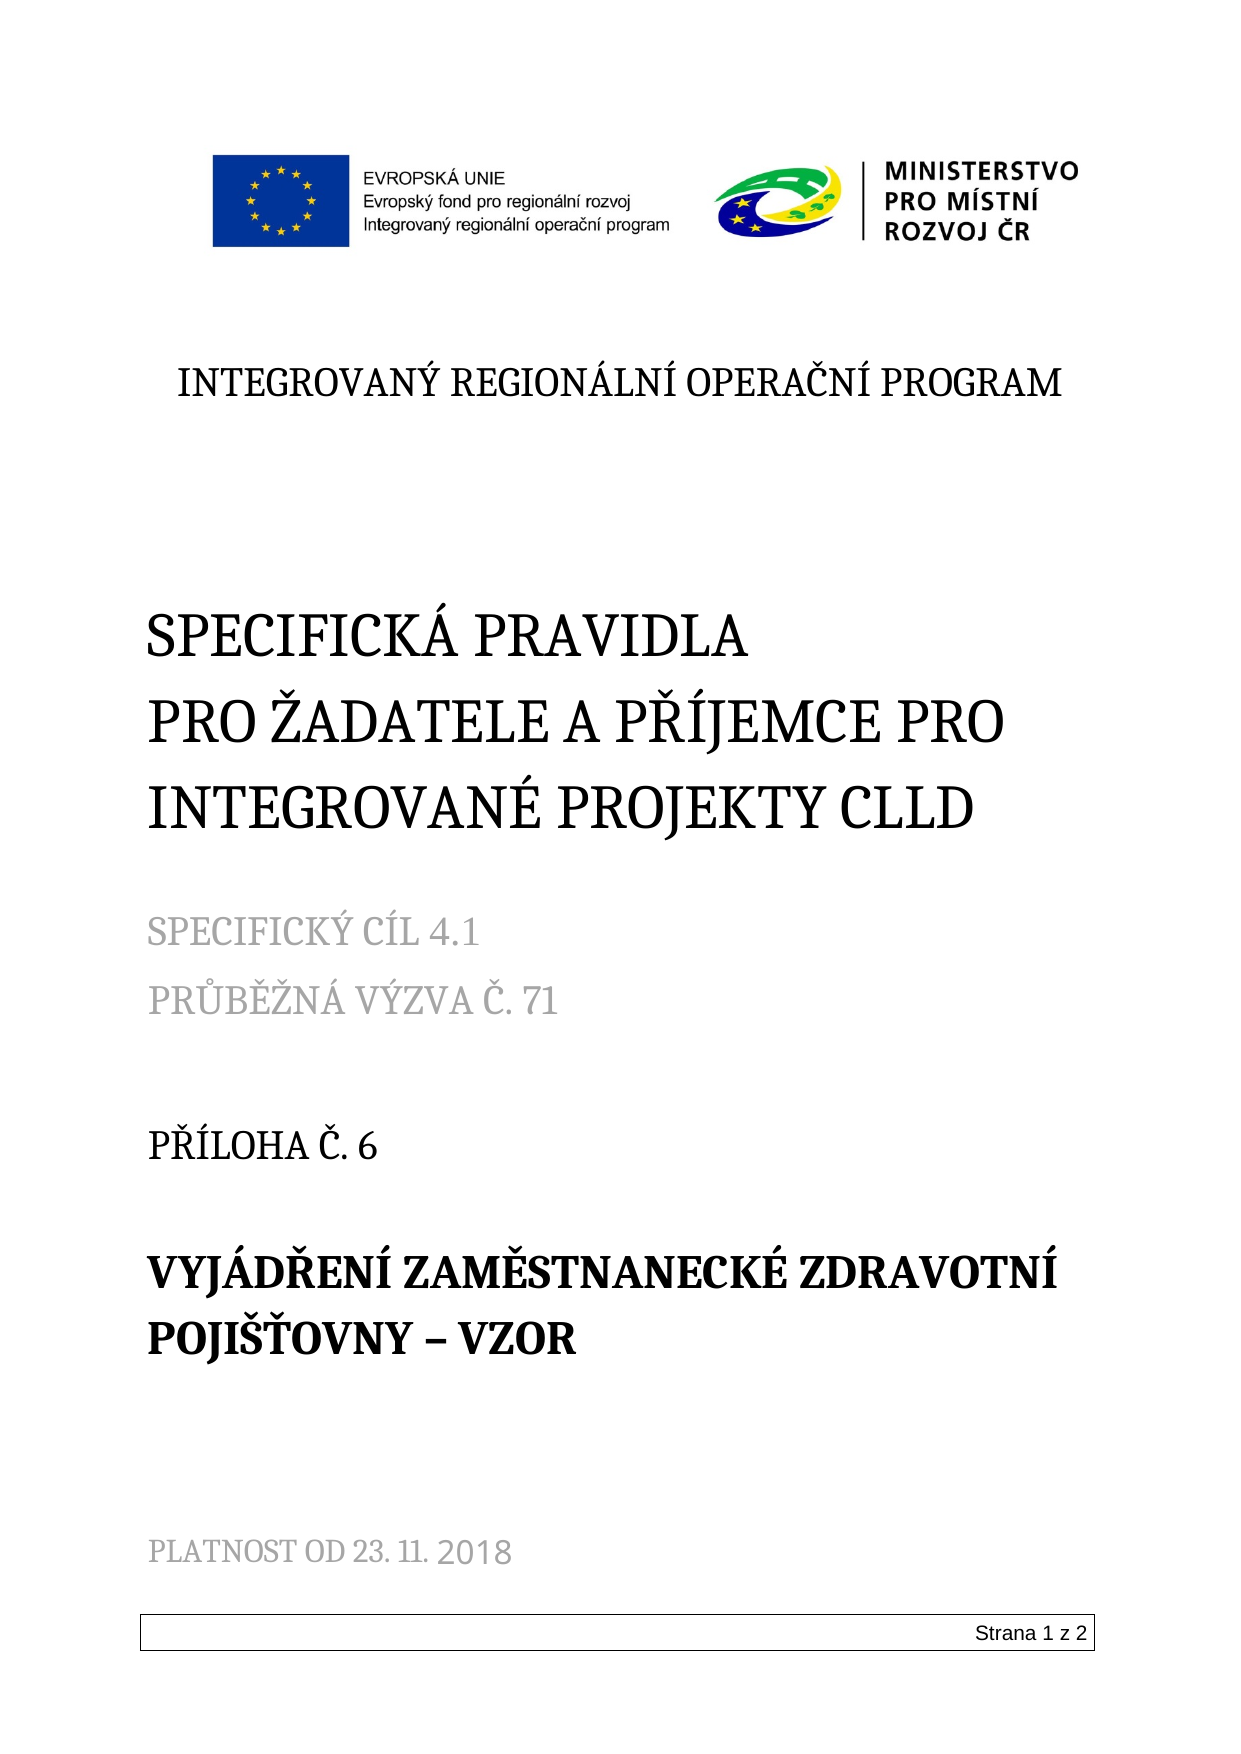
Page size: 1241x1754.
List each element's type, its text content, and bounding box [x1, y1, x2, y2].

text Specifická PRAVIDLA [148, 600, 1093, 672]
text PRO ŽADATELE A PŘÍJEMCE pro integrované projekty clld [148, 686, 1093, 844]
text Průběžná výzva Č. 71 [148, 977, 1093, 1025]
text pLATNOST OD 23. 11. 2018 [148, 1529, 1093, 1574]
picture [182, 123, 1108, 277]
text Vyjádření zaměstnanecké zdravotní pojišťovny – vzor [148, 1245, 1093, 1366]
text Specifický cíl 4.1 [148, 907, 1093, 956]
text INTEGROVANÝ REGIONÁLNÍ OPERAČNÍ PROGRAM [148, 359, 1093, 407]
text PŘÍLOHA Č. 6 [148, 1122, 1093, 1169]
